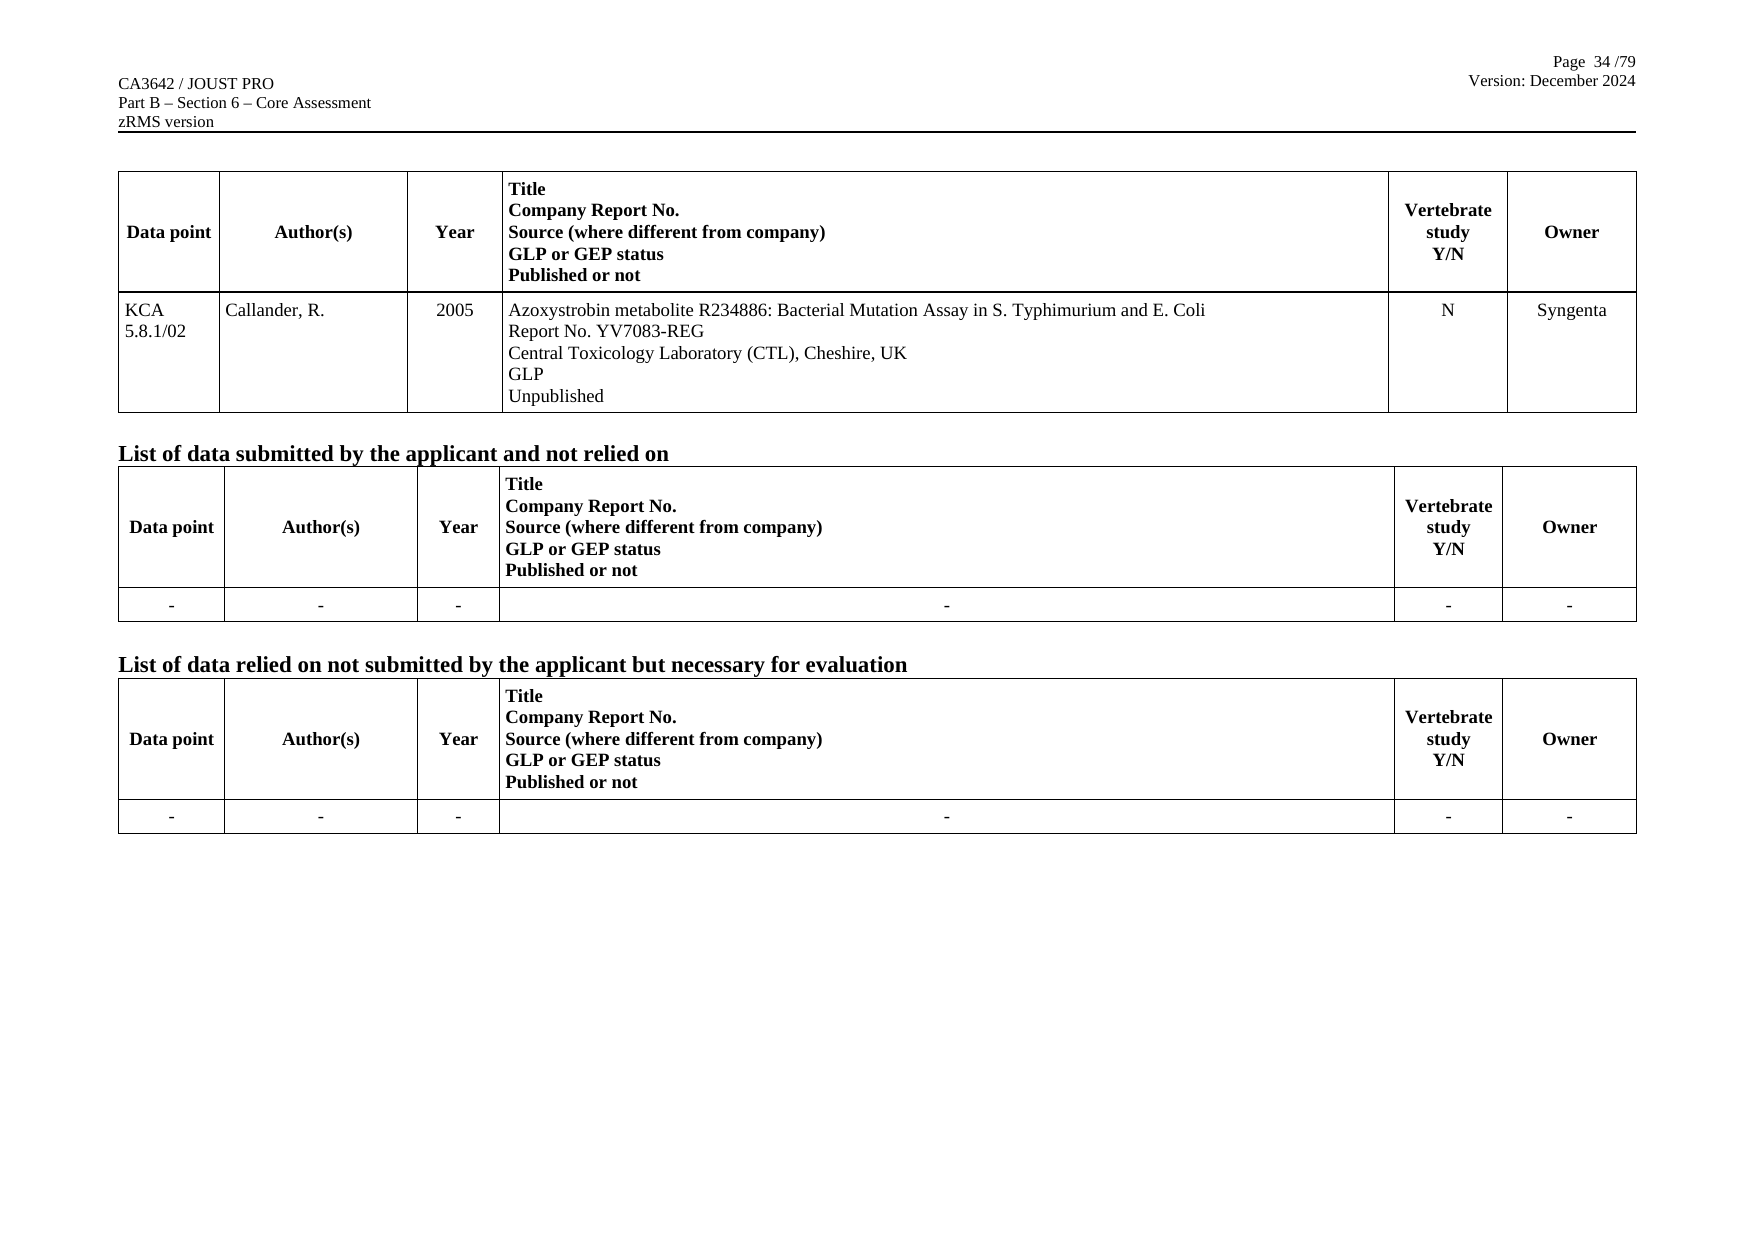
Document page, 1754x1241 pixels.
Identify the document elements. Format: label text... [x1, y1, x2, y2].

table_cell - [119, 588, 224, 621]
table_cell Azoxystrobin metabolite R234886: Bacterial Mutation Assay in S. Typhimurium and E. Coli Report No. YV7083-REG Central Toxicology Laboratory (CTL), Cheshire, UK GLP Unpublished [503, 293, 1388, 412]
table_header Data point [119, 679, 224, 798]
table_cell - [1503, 588, 1636, 621]
table_header Author(s) [225, 679, 417, 798]
table_cell Syngenta [1508, 293, 1636, 412]
table_cell - [500, 800, 1394, 833]
text List of data relied on not submitted by the applicant but necessary for evaluation [118, 651, 1636, 678]
table_cell - [500, 588, 1394, 621]
table_header Data point [119, 172, 219, 291]
table_cell - [418, 800, 499, 833]
table_header Author(s) [220, 172, 407, 291]
table_cell - [225, 588, 417, 621]
table_header Year [418, 679, 499, 798]
table_header Vertebrate study Y/N [1389, 172, 1507, 291]
text List of data submitted by the applicant and not relied on [118, 439, 1636, 466]
table_cell - [1395, 588, 1502, 621]
table_header Year [418, 467, 499, 587]
table_header Vertebrate study Y/N [1395, 679, 1502, 798]
table_header Owner [1508, 172, 1636, 291]
table_cell - [1503, 800, 1636, 833]
table_cell - [1395, 800, 1502, 833]
table_header Year [408, 172, 502, 291]
table_header Data point [119, 467, 224, 587]
table_cell KCA 5.8.1/02 [119, 293, 219, 412]
table_header Author(s) [225, 467, 417, 587]
table_header Owner [1503, 679, 1636, 798]
table_header Vertebrate study Y/N [1395, 467, 1502, 587]
table_cell - [225, 800, 417, 833]
table_cell 2005 [408, 293, 502, 412]
table_cell Callander, R. [220, 293, 407, 412]
table_header Title Company Report No. Source (where different from company) GLP or GEP status Published or not [500, 467, 1394, 587]
table_cell - [119, 800, 224, 833]
table_header Title Company Report No. Source (where different from company) GLP or GEP status Published or not [500, 679, 1394, 798]
table_header Owner [1503, 467, 1636, 587]
table_cell - [418, 588, 499, 621]
table_header Title Company Report No. Source (where different from company) GLP or GEP status Published or not [503, 172, 1388, 291]
table_cell N [1389, 293, 1507, 412]
